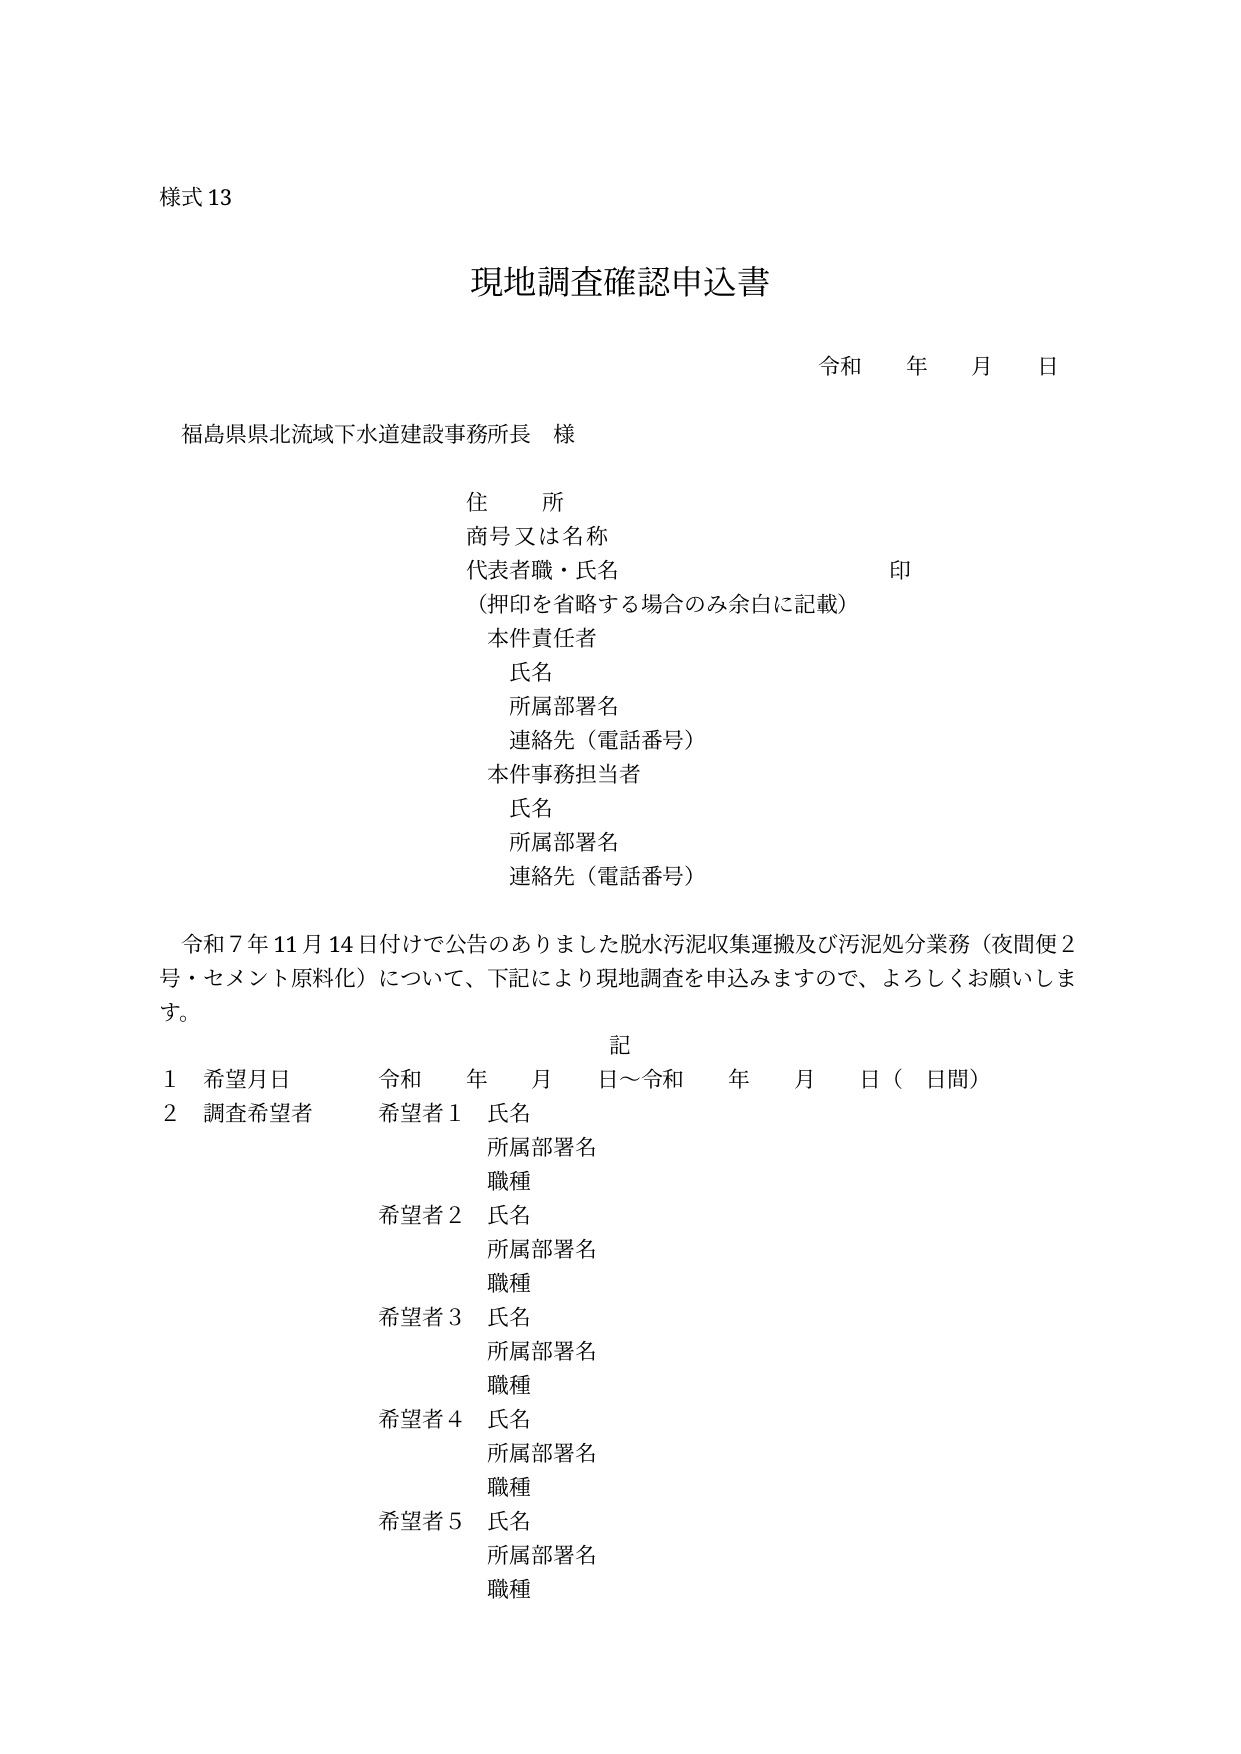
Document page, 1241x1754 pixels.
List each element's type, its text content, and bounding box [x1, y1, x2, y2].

text 所属部署名 [509, 688, 1081, 722]
text 氏名 [509, 790, 1081, 824]
text 連絡先（電話番号） [509, 858, 1081, 892]
text 令和７年11月14日付けで公告のありました脱水汚泥収集運搬及び汚泥処分業務（夜間便２号・セメント原料化）について、下記により現地調査を申込みますので、よろしくお願いします。 [159, 926, 1081, 1027]
text 住所 [466, 484, 1081, 518]
text 職種 [488, 1163, 1081, 1197]
text 職種 [488, 1367, 1081, 1401]
text 令和 年 月 日 [159, 348, 1059, 382]
text 連絡先（電話番号） [509, 722, 1081, 756]
text 現地調査確認申込書 [159, 246, 1081, 314]
text 所属部署名 [488, 1231, 1081, 1265]
text 記 [159, 1027, 1081, 1061]
text 所属部署名 [488, 1333, 1081, 1367]
text 代表者職・氏名 印 [466, 552, 1081, 586]
text 職種 [488, 1265, 1081, 1299]
text 様式13 [159, 178, 1081, 212]
text 所属部署名 [488, 1435, 1081, 1469]
text （押印を省略する場合のみ余白に記載） [466, 586, 1081, 620]
text １ 希望月日 令和 年 月 日～令和 年 月 日（ 日間） [159, 1061, 1081, 1095]
text ２ 調査希望者 希望者１ 氏名 [159, 1095, 1081, 1129]
text 本件事務担当者 [488, 756, 1081, 790]
text 商号又は名称 [466, 518, 1081, 552]
text 職種 [488, 1469, 1081, 1503]
text 希望者３ 氏名 [378, 1299, 1081, 1333]
text 所属部署名 [509, 824, 1081, 858]
text 希望者４ 氏名 [378, 1401, 1081, 1435]
text 福島県県北流域下水道建設事務所長 様 [181, 416, 1081, 450]
text 希望者５ 氏名 [378, 1503, 1081, 1537]
text 所属部署名 [488, 1537, 1081, 1571]
text 氏名 [509, 654, 1081, 688]
text 希望者２ 氏名 [378, 1197, 1081, 1231]
text 本件責任者 [488, 620, 1081, 654]
text 職種 [488, 1571, 1081, 1605]
text 所属部署名 [488, 1129, 1081, 1163]
